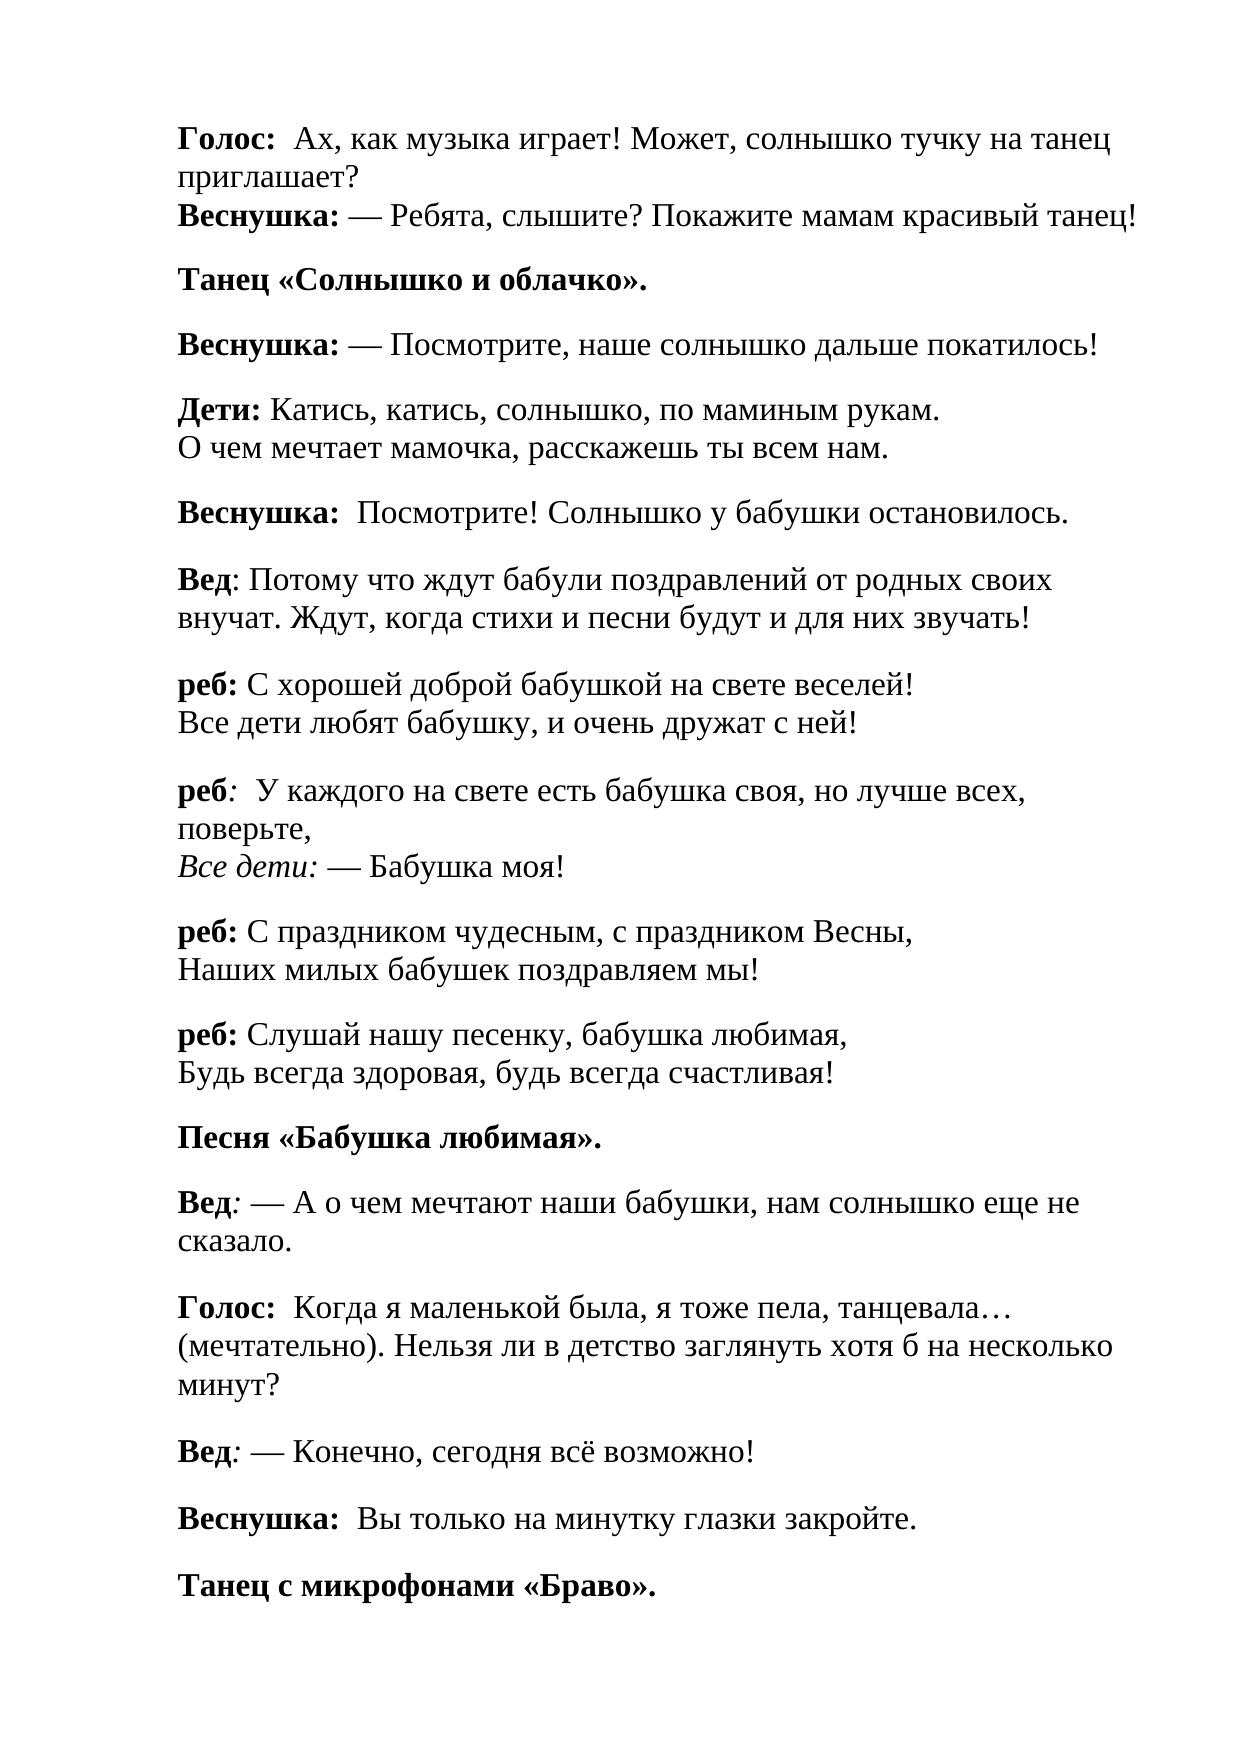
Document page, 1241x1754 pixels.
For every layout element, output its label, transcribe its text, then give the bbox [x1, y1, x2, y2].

text Вед: Потому что ждут бабули поздравлений от родных своих внучат. Ждут, когда стихи и песни будут и для них звучать! [177, 559, 1152, 636]
text Танец с микрофонами «Браво». [177, 1565, 1152, 1603]
text Голос: Когда я маленькой была, я тоже пела, танцевала… (мечтательно). Нельзя ли в детство заглянуть хотя б на несколько минут? [177, 1287, 1152, 1402]
text реб: С праздником чудесным, с праздником Весны, [177, 911, 1152, 949]
text реб: У каждого на свете есть бабушка своя, но лучше всех, поверьте, [177, 770, 1152, 846]
text Веснушка: Вы только на минутку глазки закройте. [177, 1498, 1152, 1536]
text Все дети любят бабушку, и очень дружат с ней! [177, 703, 1152, 741]
text Веснушка: Посмотрите! Солнышко у бабушки остановилось. [177, 492, 1152, 530]
text Веснушка: — Посмотрите, наше солнышко дальше покатилось! [177, 324, 1152, 362]
text реб: С хорошей доброй бабушкой на свете веселей! [177, 664, 1152, 703]
text Наших милых бабушек поздравляем мы! [177, 949, 1152, 988]
text Будь всегда здоровая, будь всегда счастливая! [177, 1052, 1152, 1091]
text Вед: — Конечно, сегодня всё возможно! [177, 1431, 1152, 1469]
text Все дети: — Бабушка моя! [177, 846, 1152, 885]
text Песня «Бабушка любимая». [177, 1117, 1152, 1156]
text Танец «Солнышко и облачко». [177, 259, 1152, 298]
text Голос: Ах, как музыка играет! Может, солнышко тучку на танец приглашает? [177, 118, 1152, 195]
text реб: Слушай нашу песенку, бабушка любимая, [177, 1014, 1152, 1052]
text Дети: Катись, катись, солнышко, по маминым рукам. О чем мечтает мамочка, расскажешь ты всем нам. [177, 389, 1152, 466]
text Вед: — А о чем мечтают наши бабушки, нам солнышко еще не сказало. [177, 1182, 1152, 1258]
text Веснушка: — Ребята, слышите? Покажите мамам красивый танец! [177, 195, 1152, 233]
